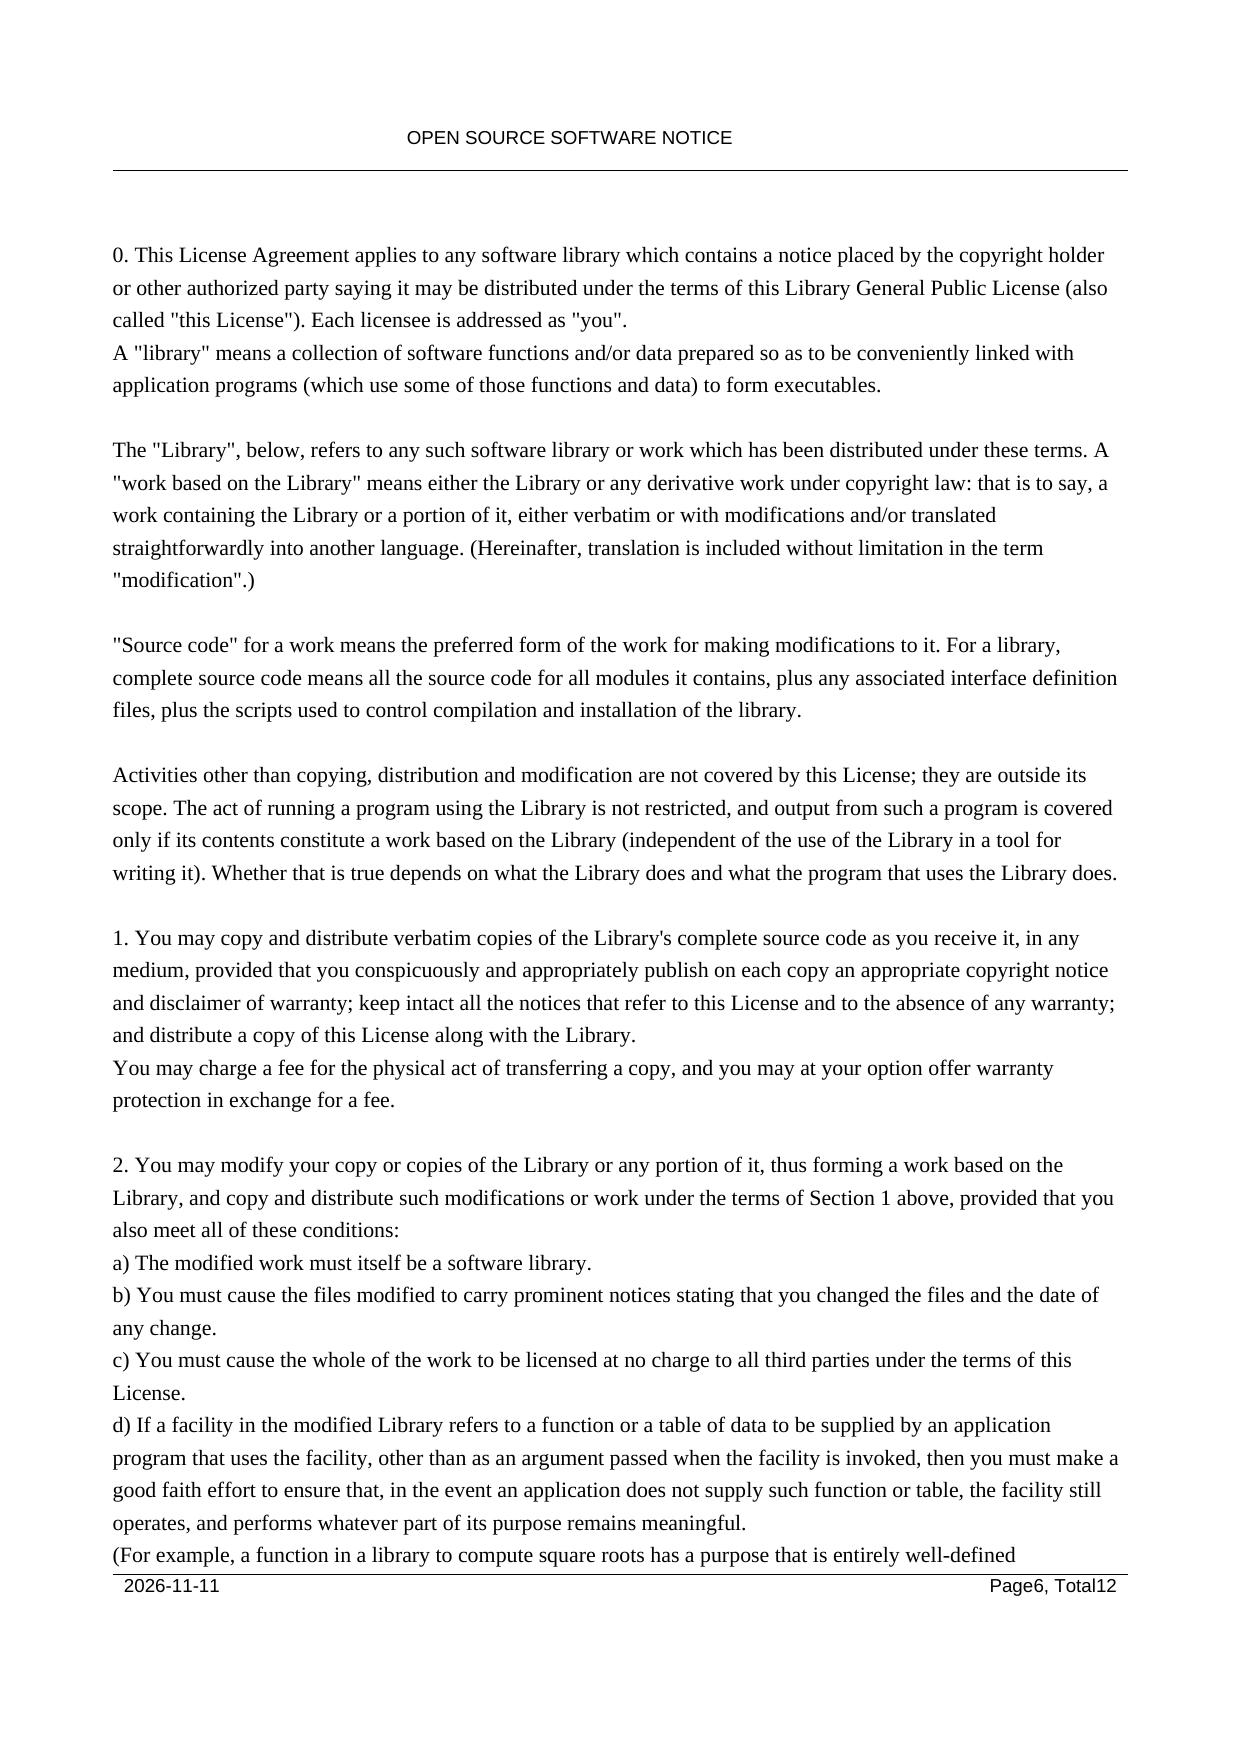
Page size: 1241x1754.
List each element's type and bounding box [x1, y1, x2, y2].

text [112, 206, 1128, 1571]
